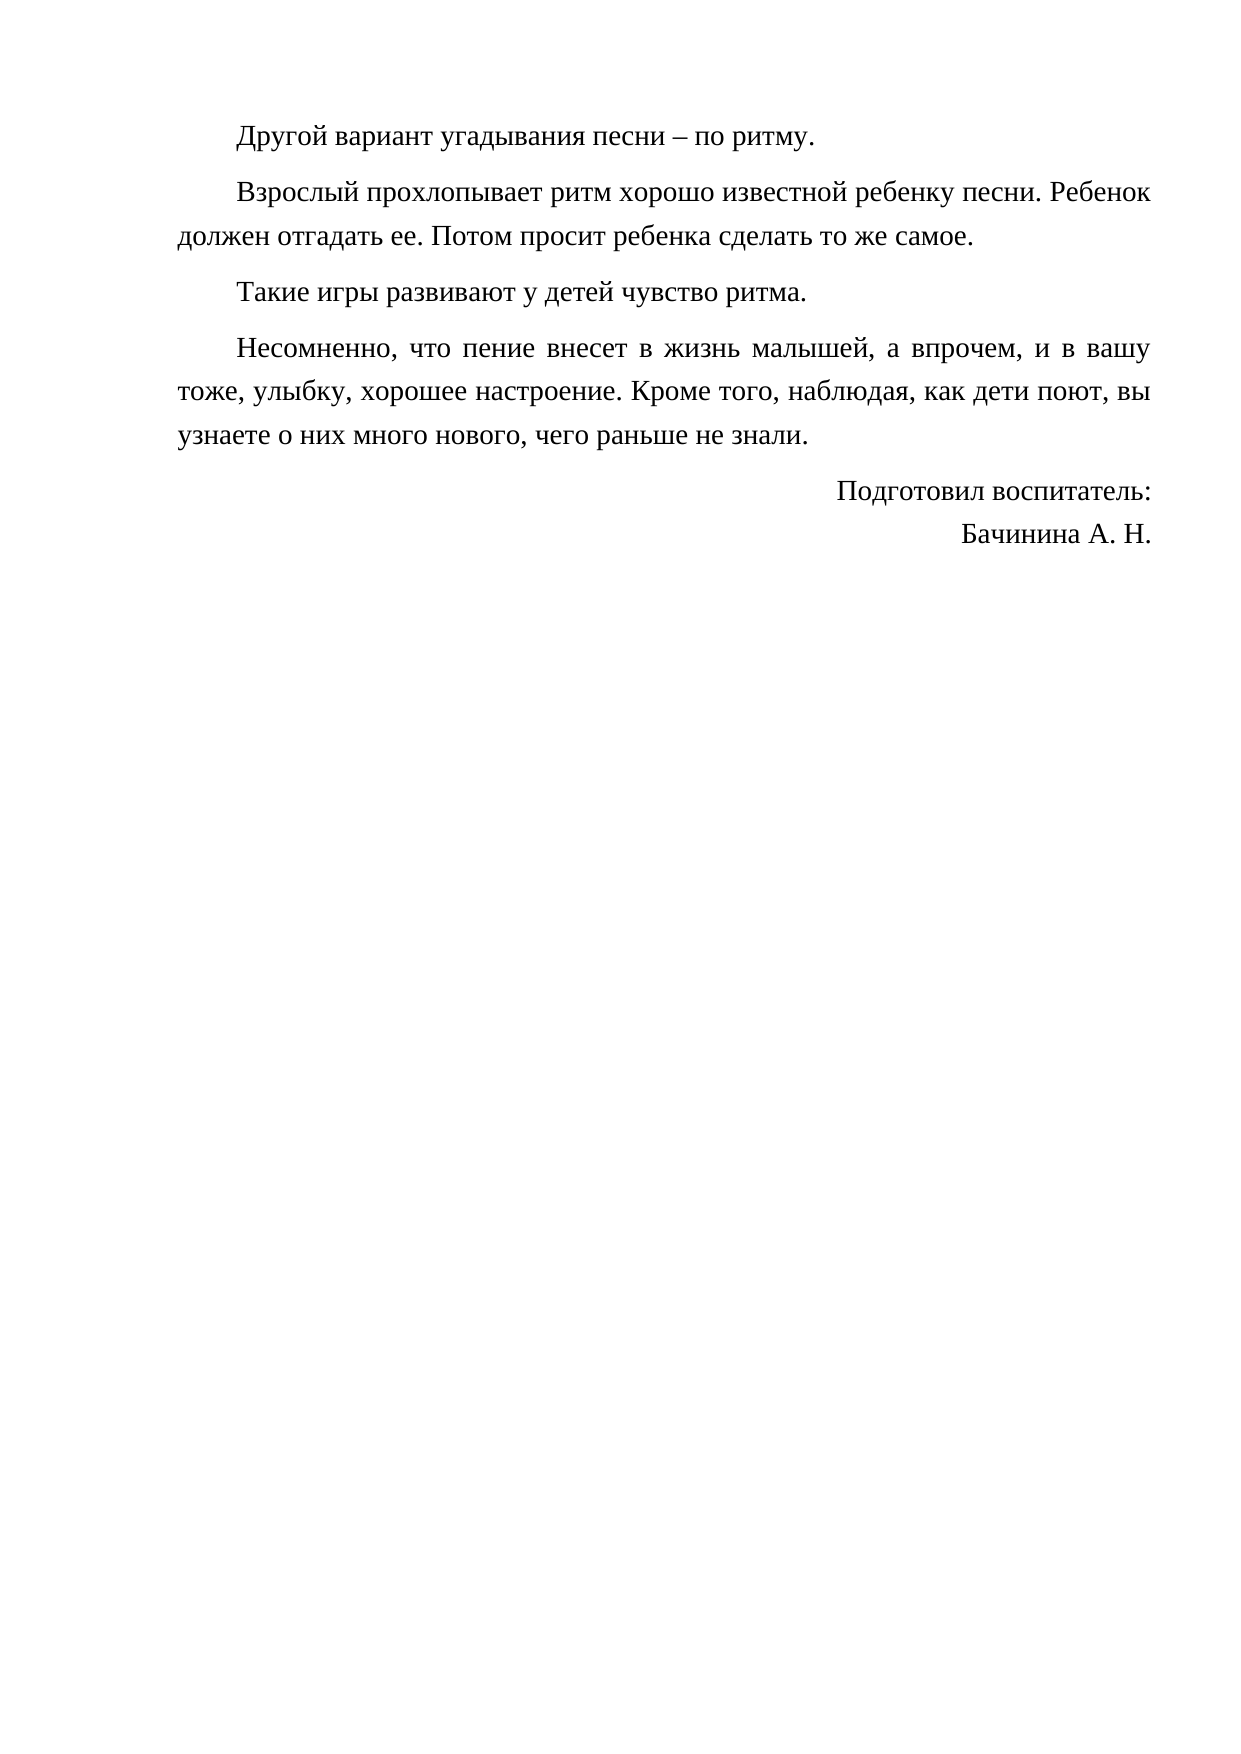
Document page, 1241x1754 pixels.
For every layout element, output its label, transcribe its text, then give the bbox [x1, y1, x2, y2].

text Такие игры развивают у детей чувство ритма. [177, 274, 1152, 307]
text Подготовил воспитатель: Бачинина А. Н. [177, 473, 1152, 550]
text Несомненно, что пение внесет в жизнь малышей, а впрочем, и в вашу тоже, улыбку, хорошее настроение. Кроме того, наблюдая, как дети поют, вы узнаете о них много нового, чего раньше не знали. [177, 330, 1152, 450]
text Другой вариант угадывания песни – по ритму. [177, 118, 1152, 152]
text Взрослый прохлопывает ритм хорошо известной ребенку песни. Ребенок должен отгадать ее. Потом просит ребенка сделать то же самое. [177, 174, 1152, 251]
